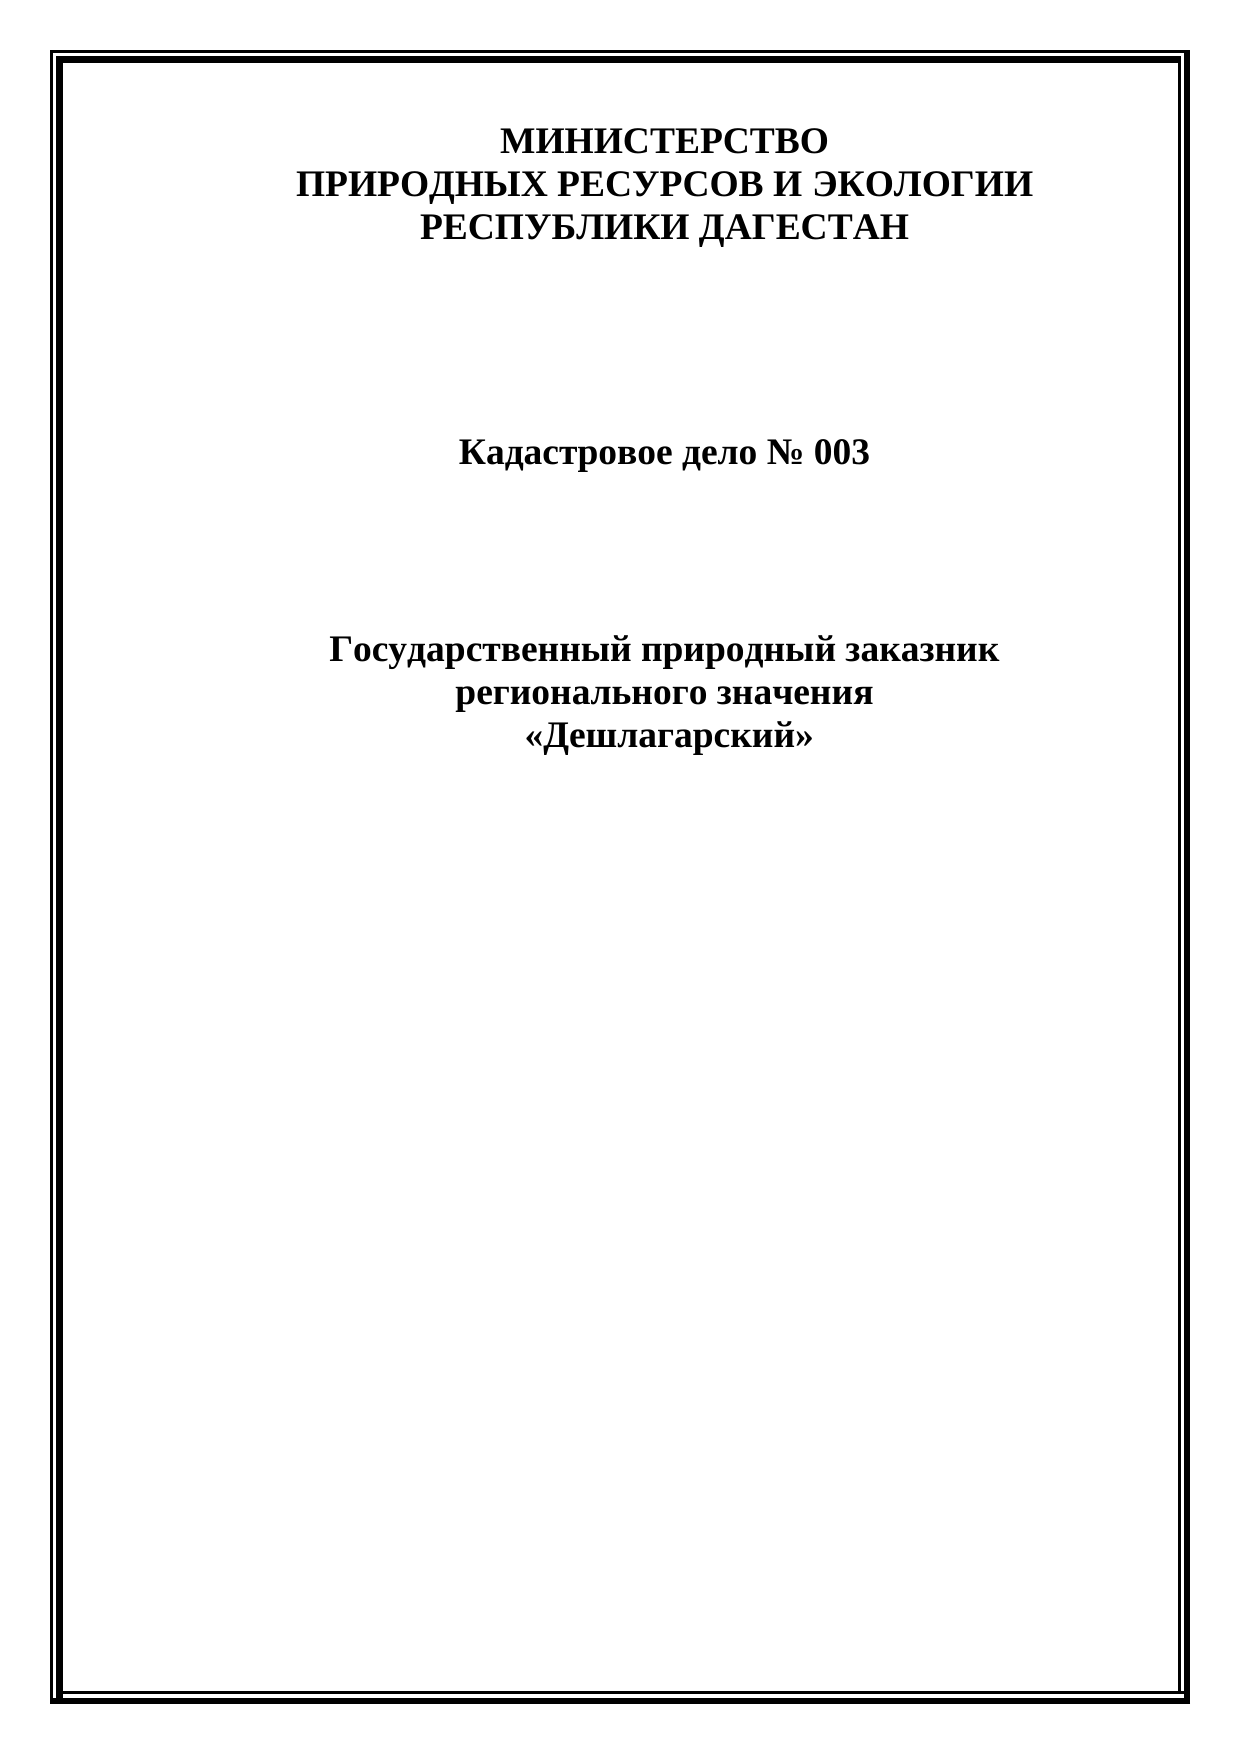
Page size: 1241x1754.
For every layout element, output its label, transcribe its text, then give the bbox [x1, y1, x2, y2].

text Государственный природный заказник [177, 626, 1152, 669]
text ПРИРОДНЫХ РЕСУРСОВ И ЭКОЛОГИИ [177, 161, 1152, 204]
text Кадастровое дело № 003 [177, 429, 1152, 473]
text РЕСПУБЛИКИ ДАГЕСТАН [177, 204, 1152, 247]
text регионального значения [177, 669, 1152, 712]
text «Дешлагарский» [177, 712, 1152, 755]
text МИНИСТЕРСТВО [177, 118, 1152, 161]
